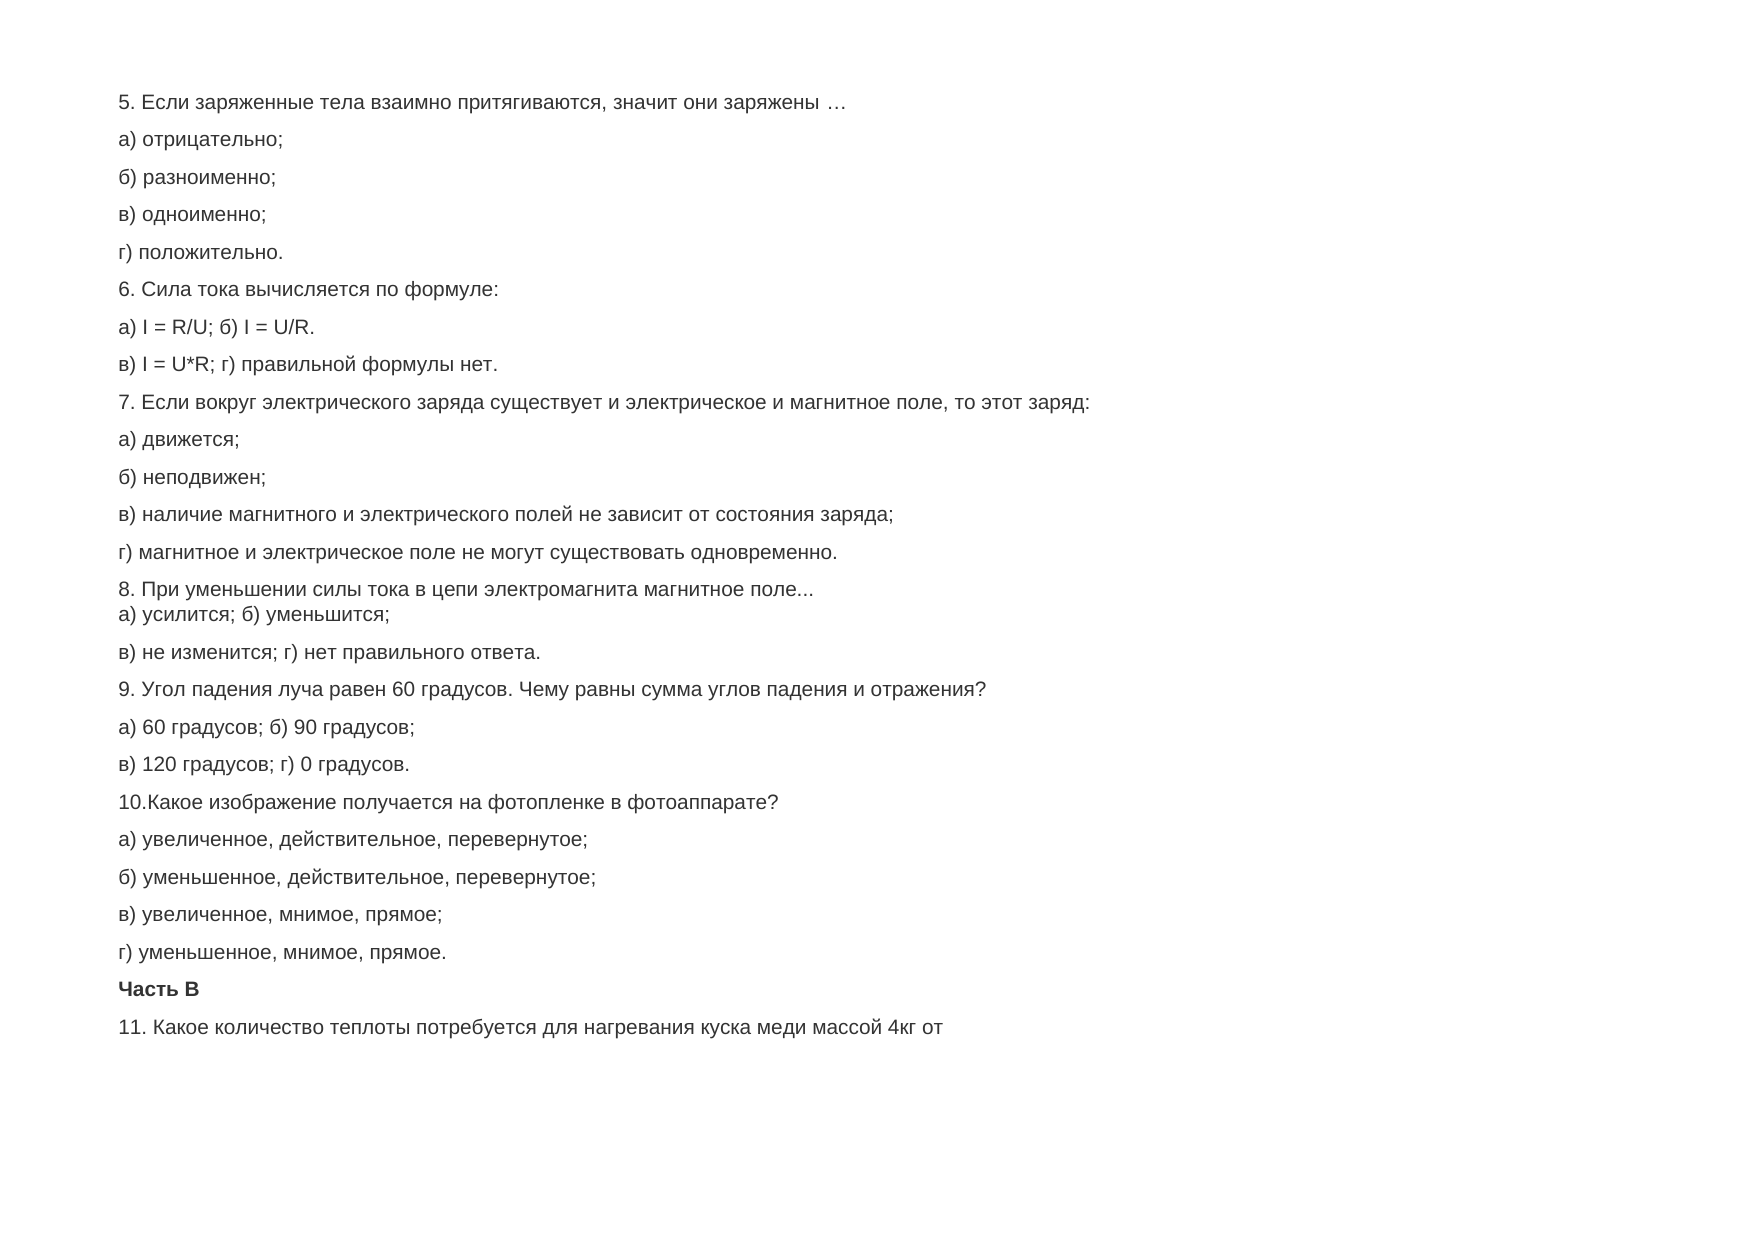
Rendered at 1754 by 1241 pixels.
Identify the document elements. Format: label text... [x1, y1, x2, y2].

text б) разноименно; [118, 163, 1636, 188]
text а) I = R/U; б) I = U/R. [118, 313, 1636, 338]
text а) 60 градусов; б) 90 градусов; [118, 713, 1636, 738]
text 10.Какое изображение получается на фотопленке в фотоаппарате? [118, 788, 1636, 813]
text г) положительно. [118, 238, 1636, 263]
text 7. Если вокруг электрического заряда существует и электрическое и магнитное поле, то этот заряд: [118, 388, 1636, 413]
text 6. Сила тока вычисляется по формуле: [118, 276, 1636, 301]
text в) одноименно; [118, 201, 1636, 226]
text б) уменьшенное, действительное, перевернутое; [118, 863, 1636, 888]
text 8. При уменьшении силы тока в цепи электромагнита магнитное поле... а) усилится; б) уменьшится; [118, 576, 1636, 626]
text 11. Какое количество теплоты потребуется для нагревания куска меди массой 4кг от [118, 1013, 1636, 1038]
text Часть В [118, 976, 1636, 1001]
text в) 120 градусов; г) 0 градусов. [118, 751, 1636, 776]
text б) неподвижен; [118, 463, 1636, 488]
text г) магнитное и электрическое поле не могут существовать одновременно. [118, 538, 1636, 563]
text в) не изменится; г) нет правильного ответа. [118, 638, 1636, 663]
text г) уменьшенное, мнимое, прямое. [118, 938, 1636, 963]
text а) отрицательно; [118, 126, 1636, 151]
text 9. Угол падения луча равен 60 градусов. Чему равны сумма углов падения и отражения? [118, 676, 1636, 701]
text в) наличие магнитного и электрического полей не зависит от состояния заряда; [118, 501, 1636, 526]
text а) движется; [118, 426, 1636, 451]
text в) увеличенное, мнимое, прямое; [118, 901, 1636, 926]
text 5. Если заряженные тела взаимно притягиваются, значит они заряжены … [118, 88, 1636, 113]
text в) I = U*R; г) правильной формулы нет. [118, 351, 1636, 376]
text а) увеличенное, действительное, перевернутое; [118, 826, 1636, 851]
